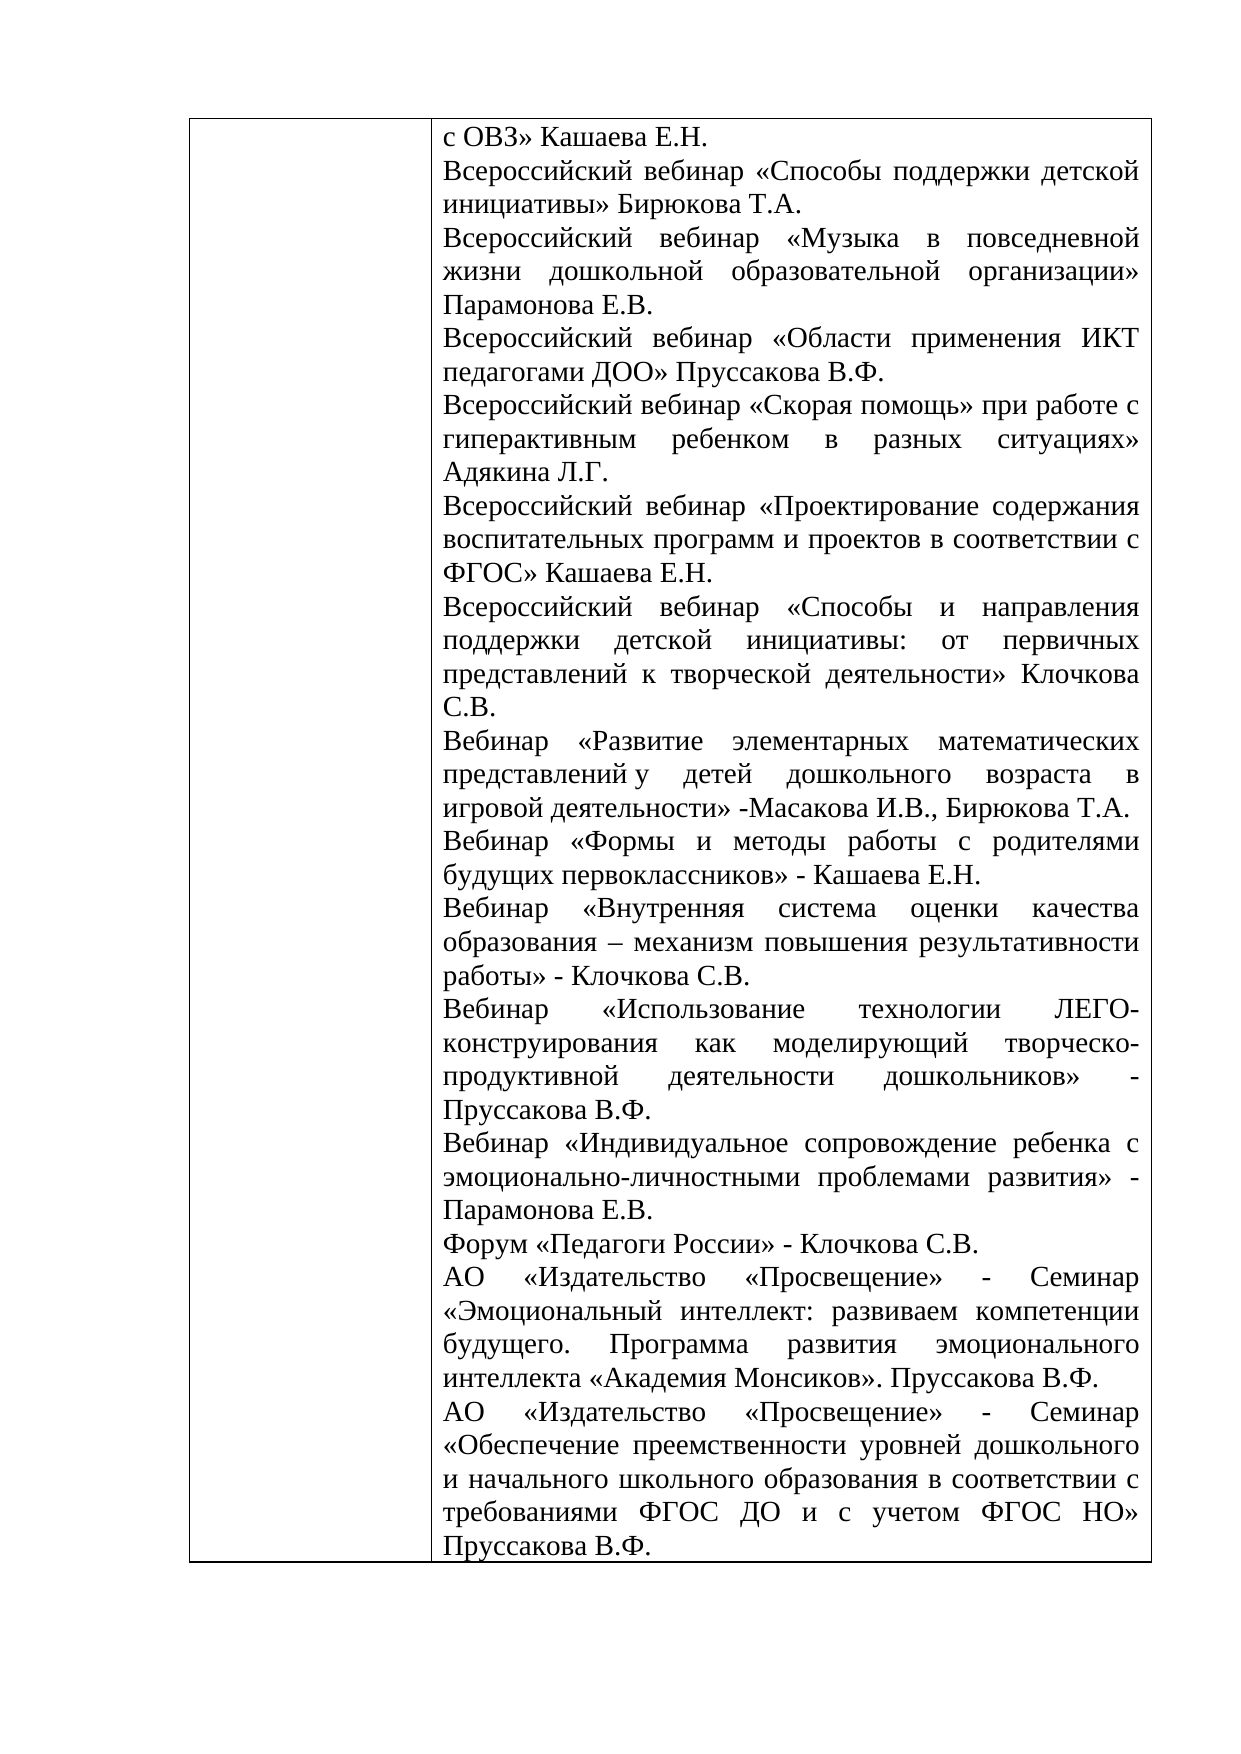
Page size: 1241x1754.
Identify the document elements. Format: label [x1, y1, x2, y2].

table_cell [432, 119, 1151, 1561]
table_cell [190, 119, 431, 1561]
